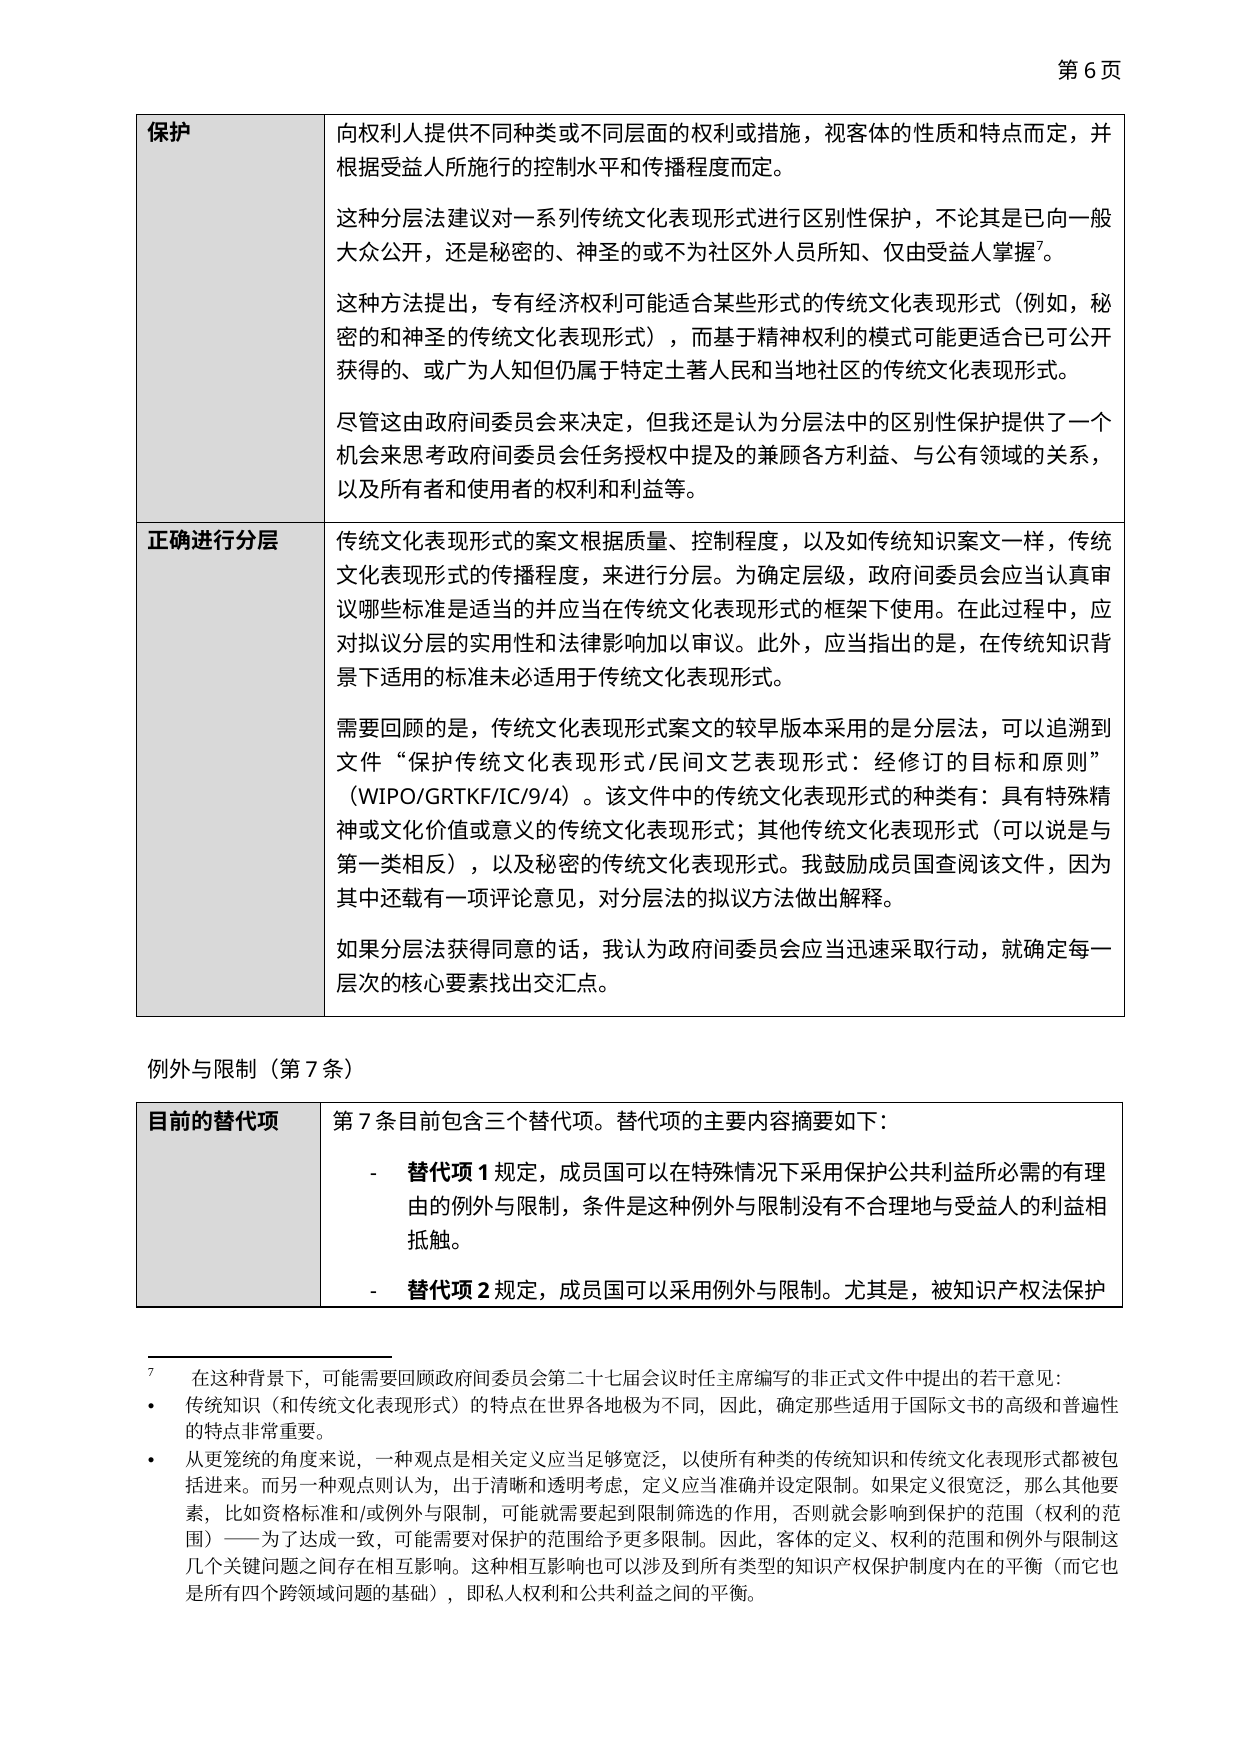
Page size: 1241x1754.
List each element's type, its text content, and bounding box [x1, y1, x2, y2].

table_cell 分层法或区别性保护 [137, 115, 324, 522]
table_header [321, 1103, 1122, 1306]
table_cell 传统文化表现形式的案文根据质量、控制程度，以及如传统知识案文一样，传统文化表现形式的传播程度，来进行分层。为确定层级，政府间委员会应当认真审议哪些标准是适当的并应当在传统文化表现形式的框架下使用。在此过程中，应对拟议分层的实用性和法律影响加以审议。此外，应当指出的是，在传统知识背景下适用的标准未必适用于传统文化表现形式。 需要回顾的是，传统文化表现形式案文的较早版本采用的是分层法，可以追溯到文件“保护传统文化表现形式/民间文艺表现形式：经修订的目标和原则”（WIPO/GRTKF/IC/9/4）。该文件中的传统文化表现形式的种类有：具有特殊精神或文化价值或意义的传统文化表现形式；其他传统文化表现形式（可以说是与第一类相反），以及秘密的传统文化表现形式。我鼓励成员国查阅该文件，因为其中还载有一项评论意见，对分层法的拟议方法做出解释。 如果分层法获得同意的话，我认为政府间委员会应当迅速采取行动，就确定每一层次的核心要素找出交汇点。 [325, 523, 1124, 1016]
table_cell 正确进行分层 [137, 523, 324, 1016]
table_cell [325, 115, 1124, 522]
text 例外与限制（第7条） [148, 1051, 1122, 1084]
table_header 目前的替代项 [137, 1103, 320, 1306]
